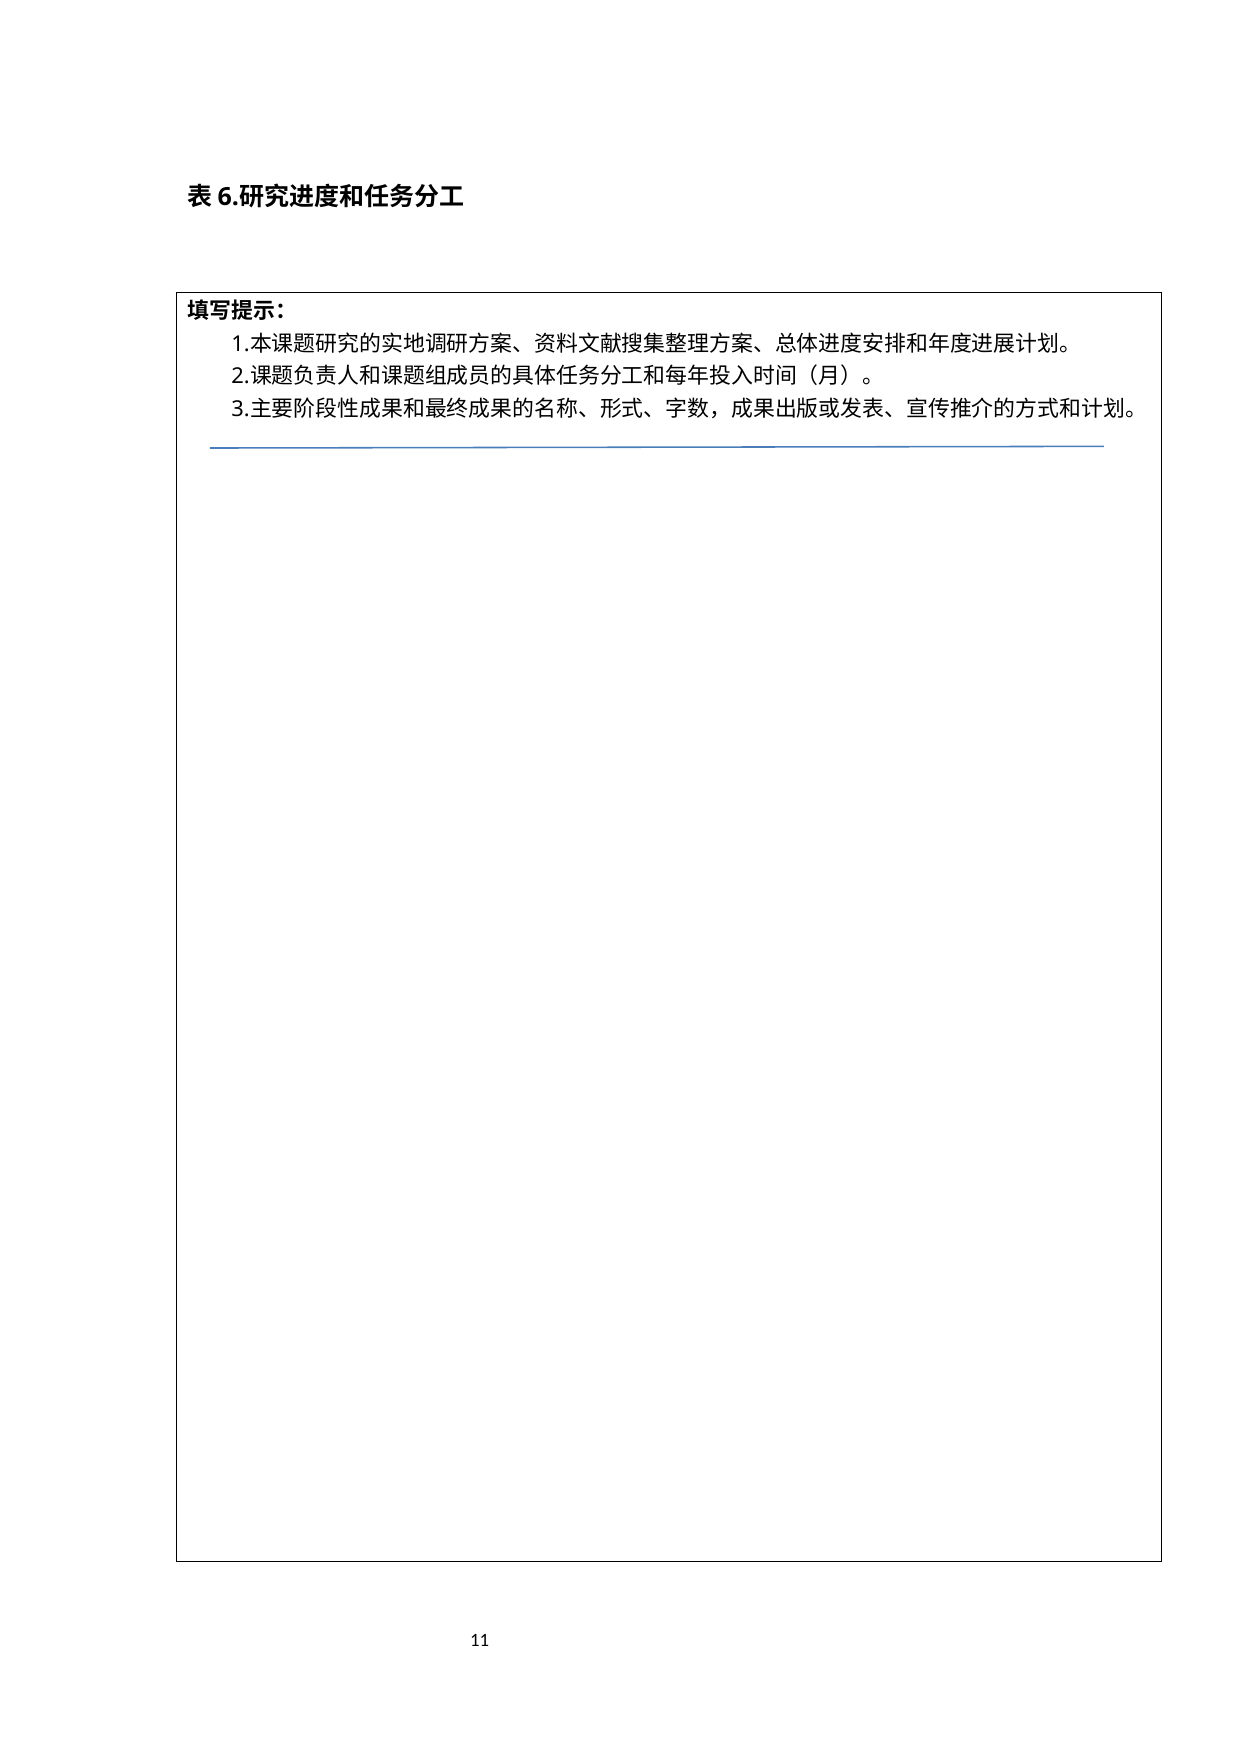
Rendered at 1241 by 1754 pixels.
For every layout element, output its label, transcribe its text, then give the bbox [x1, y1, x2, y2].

text 表6.研究进度和任务分工 [187, 162, 1053, 227]
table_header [177, 293, 1161, 1561]
